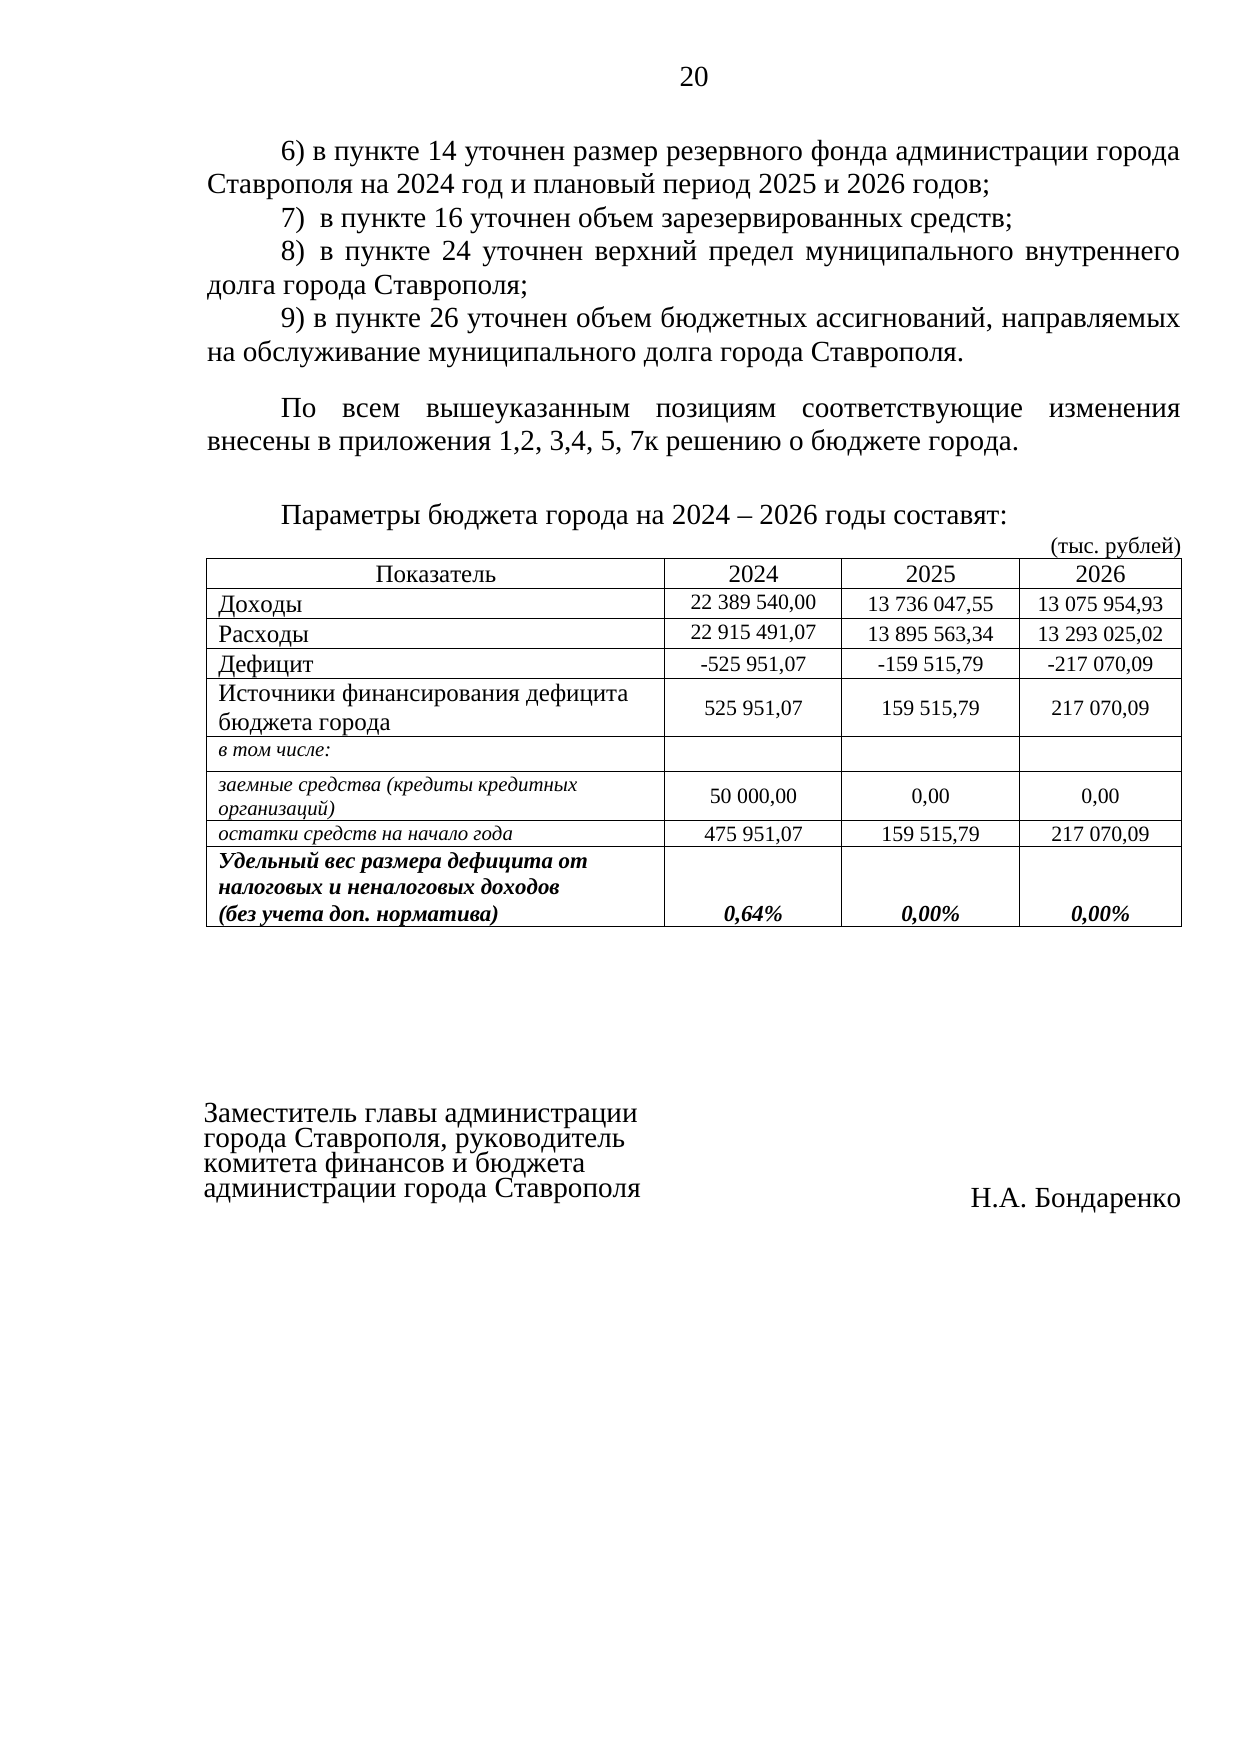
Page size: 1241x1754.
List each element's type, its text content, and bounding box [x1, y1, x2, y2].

text 7) в пункте 16 уточнен объем зарезервированных средств; [207, 200, 1181, 233]
table_cell 22 915 491,07 [665, 619, 841, 648]
text (тыс. рублей) [207, 532, 1181, 558]
table_cell 13 293 025,02 [1020, 619, 1181, 648]
table_cell Источники финансирования дефицита бюджета города [207, 679, 664, 736]
text 6) в пункте 14 уточнен размер резервного фонда администрации города Ставрополя на 2024 год и плановый период 2025 и 2026 годов; [207, 133, 1181, 200]
table_cell 13 075 954,93 [1020, 589, 1181, 618]
table_cell 159 515,79 [842, 821, 1019, 846]
table_cell 475 951,07 [665, 821, 841, 846]
table_cell -159 515,79 [842, 649, 1019, 677]
table_cell Доходы [207, 589, 664, 618]
table_cell Удельный вес размера дефицита от налоговых и неналоговых доходов (без учета доп. норматива) [207, 847, 664, 926]
table_header Заместитель главы администрации города Ставрополя, руководитель комитета финансов и бюджета администрации города Ставрополя [192, 1103, 812, 1218]
table_header Н.А. Бондаренко [812, 1103, 1192, 1218]
table_cell 0,00% [1020, 847, 1181, 926]
table_header Показатель [207, 559, 664, 588]
table_cell 13 895 563,34 [842, 619, 1019, 648]
text По всем вышеуказанным позициям соответствующие изменения внесены в приложения 1,2, 3,4, 5, 7к решению о бюджете города. [207, 391, 1181, 457]
table_cell 525 951,07 [665, 679, 841, 736]
table_cell 217 070,09 [1020, 821, 1181, 846]
table_cell -217 070,09 [1020, 649, 1181, 677]
table_cell Расходы [207, 619, 664, 648]
table_header 2026 [1020, 559, 1181, 588]
table_cell [665, 737, 841, 771]
table_cell 217 070,09 [1020, 679, 1181, 736]
text Параметры бюджета города на 2024 – 2026 годы составят: [207, 494, 1181, 532]
table_cell 50 000,00 [665, 772, 841, 820]
table_header 2025 [842, 559, 1019, 588]
table_cell 0,64% [665, 847, 841, 926]
text 8) в пункте 24 уточнен верхний предел муниципального внутреннего долга города Ставрополя; [207, 233, 1181, 301]
table_cell 159 515,79 [842, 679, 1019, 736]
table_cell 22 389 540,00 [665, 589, 841, 618]
table_cell 0,00 [842, 772, 1019, 820]
table_cell -525 951,07 [665, 649, 841, 677]
table_cell 13 736 047,55 [842, 589, 1019, 618]
table_cell в том числе: [207, 737, 664, 771]
text 9) в пункте 26 уточнен объем бюджетных ассигнований, направляемых на обслуживание муниципального долга города Ставрополя. [207, 301, 1181, 368]
table_header 2024 [665, 559, 841, 588]
table_cell [842, 737, 1019, 771]
table_cell заемные средства (кредиты кредитных организаций) [207, 772, 664, 820]
table_cell Дефицит [207, 649, 664, 677]
table_cell [1020, 737, 1181, 771]
table_cell 0,00 [1020, 772, 1181, 820]
table_cell 0,00% [842, 847, 1019, 926]
table_cell остатки средств на начало года [207, 821, 664, 846]
